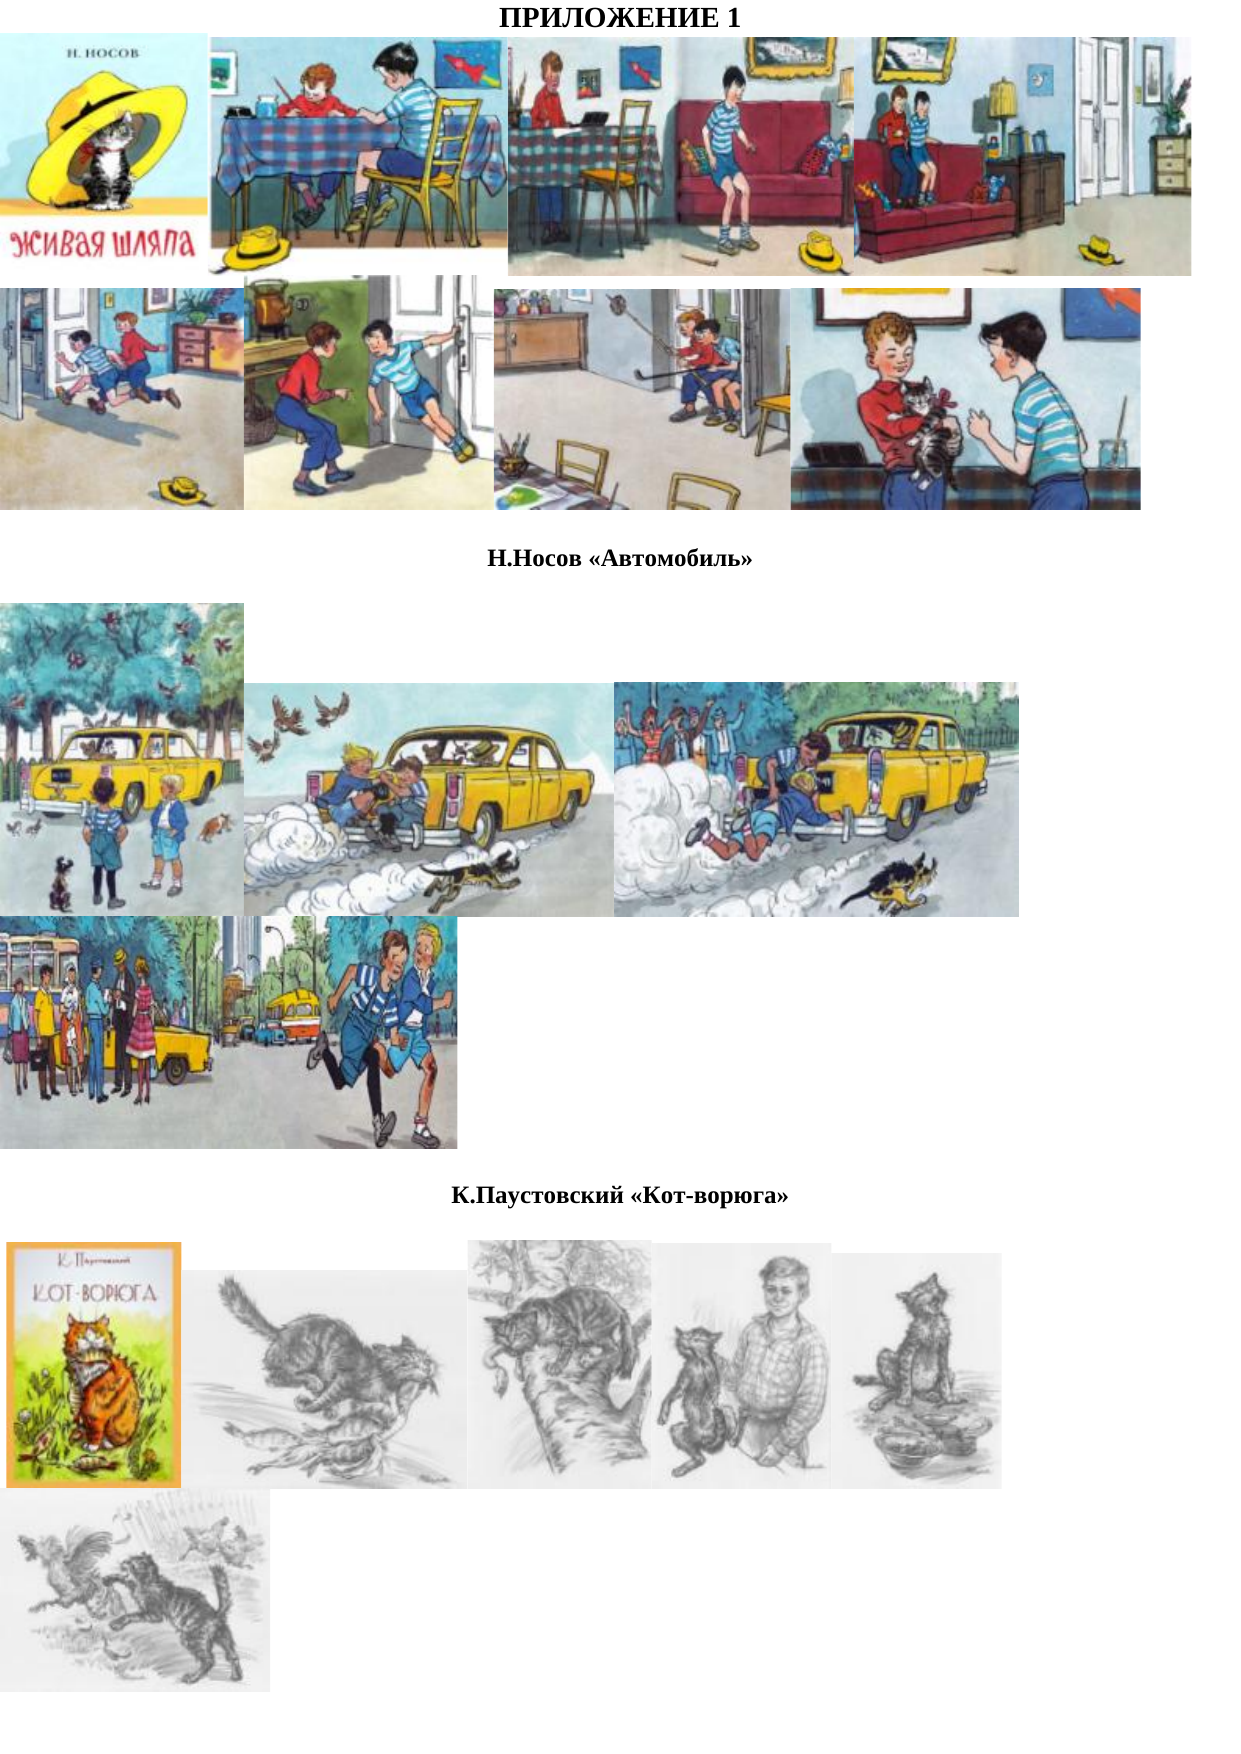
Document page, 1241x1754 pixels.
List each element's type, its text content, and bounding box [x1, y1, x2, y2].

picture [0, 1240, 1002, 1692]
picture [0, 603, 1019, 1149]
text Н.Носов «Автомобиль» [0, 541, 1240, 572]
text ПРИЛОЖЕНИЕ 1 [0, 0, 1240, 33]
text К.Паустовский «Кот-ворюга» [0, 1180, 1240, 1209]
picture [0, 33, 1192, 510]
